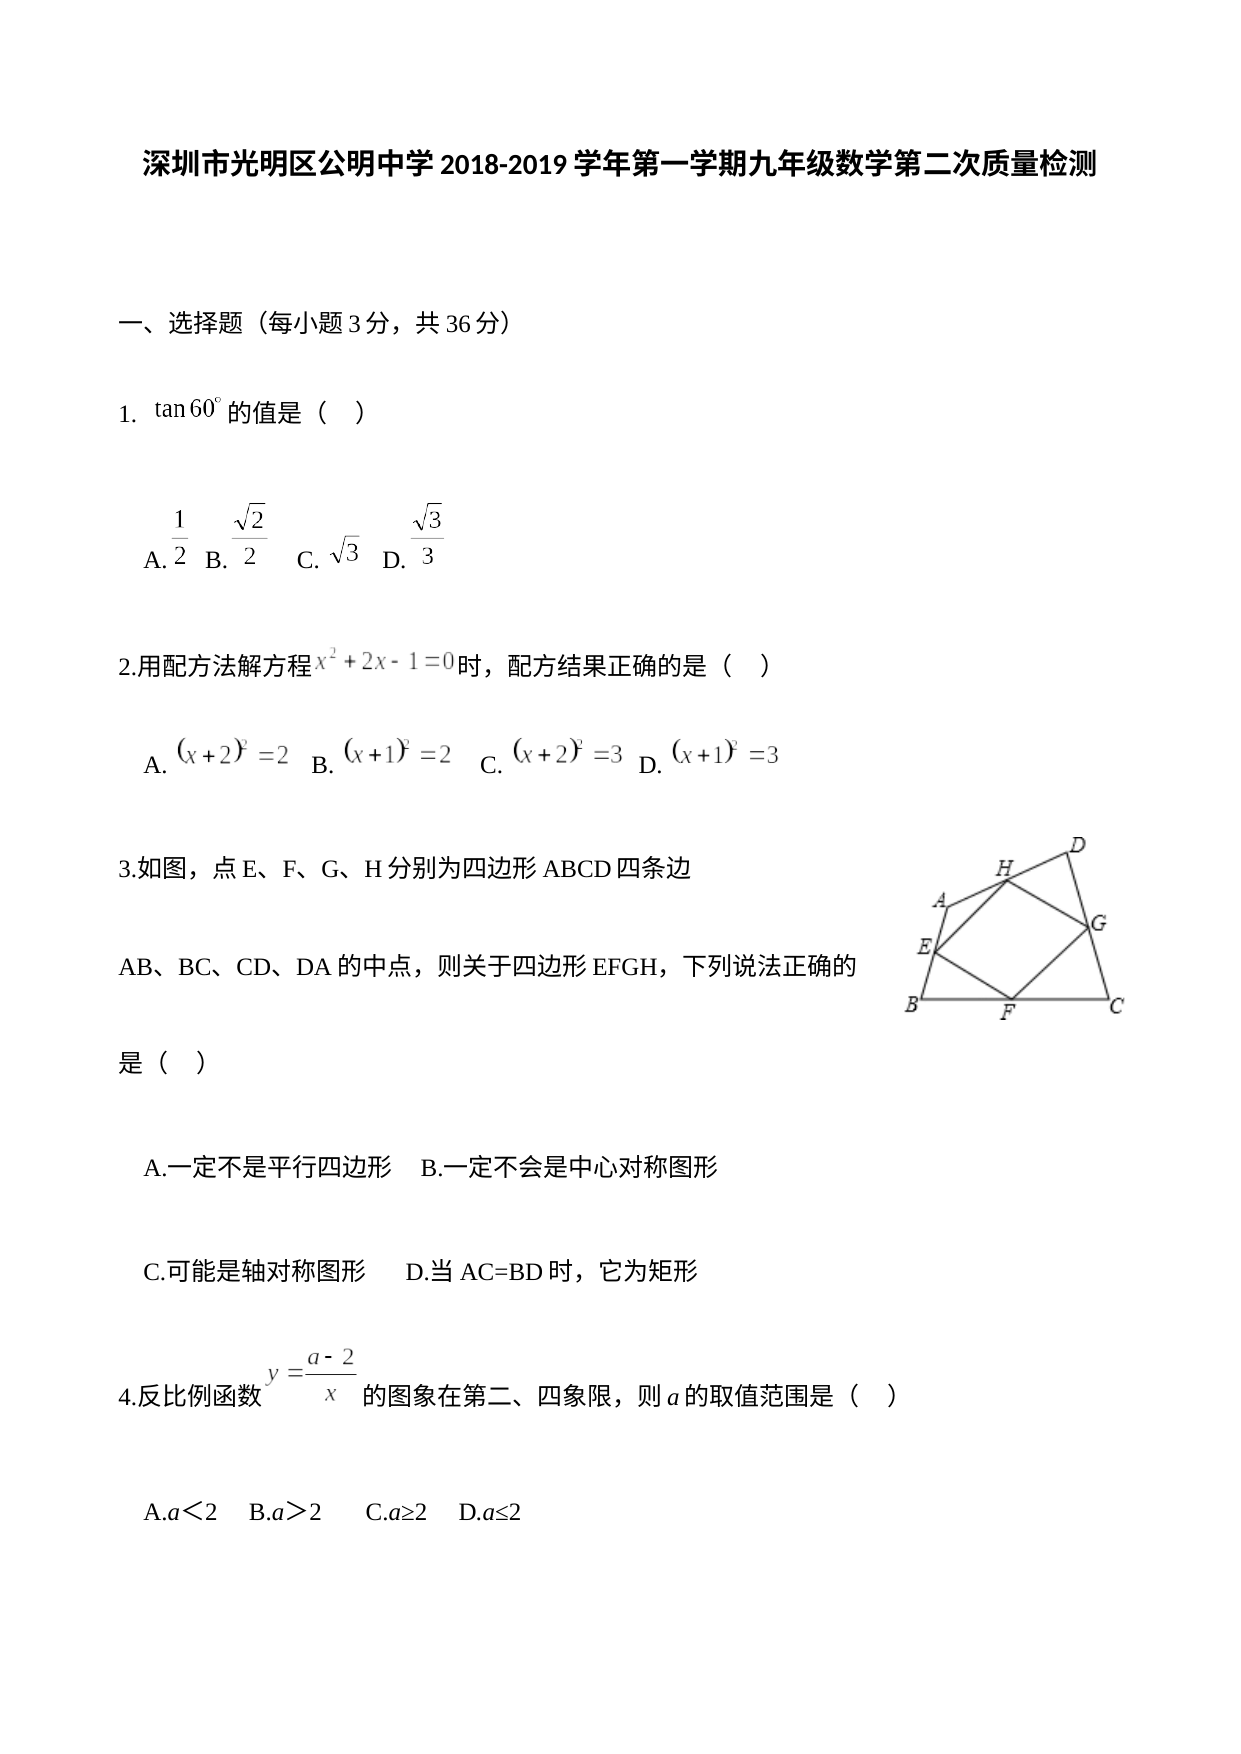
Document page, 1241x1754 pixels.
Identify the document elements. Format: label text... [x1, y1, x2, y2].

list A. B. C. D. [118, 497, 1122, 595]
list 4.反比例函数的图象在第二、四象限，则a的取值范围是（ ） [118, 1341, 1122, 1438]
list A.一定不是平行四边形 B.一定不会是中心对称图形 [118, 1133, 1122, 1198]
list C.可能是轴对称图形 D.当AC=BD时，它为矩形 [118, 1237, 1122, 1302]
list A.a＜2 B.a＞2 C.a≥2 D.a≤2 [118, 1477, 1122, 1542]
list 2.用配方法解方程时，配方结果正确的是（ ） [118, 630, 1122, 695]
list 一、选择题（每小题3分，共36分） [118, 289, 1122, 354]
list A. B. C. D. [118, 734, 1122, 799]
text 深圳市光明区公明中学2018-2019学年第一学期九年级数学第二次质量检测 [118, 129, 1122, 194]
list 3.如图，点E、F、G、H分别为四边形ABCD四条边AB、BC、CD、DA的中点，则关于四边形EFGH，下列说法正确的是（ ） [118, 834, 1122, 1094]
picture [904, 837, 1125, 1020]
list 的值是（ ） [118, 393, 1122, 458]
